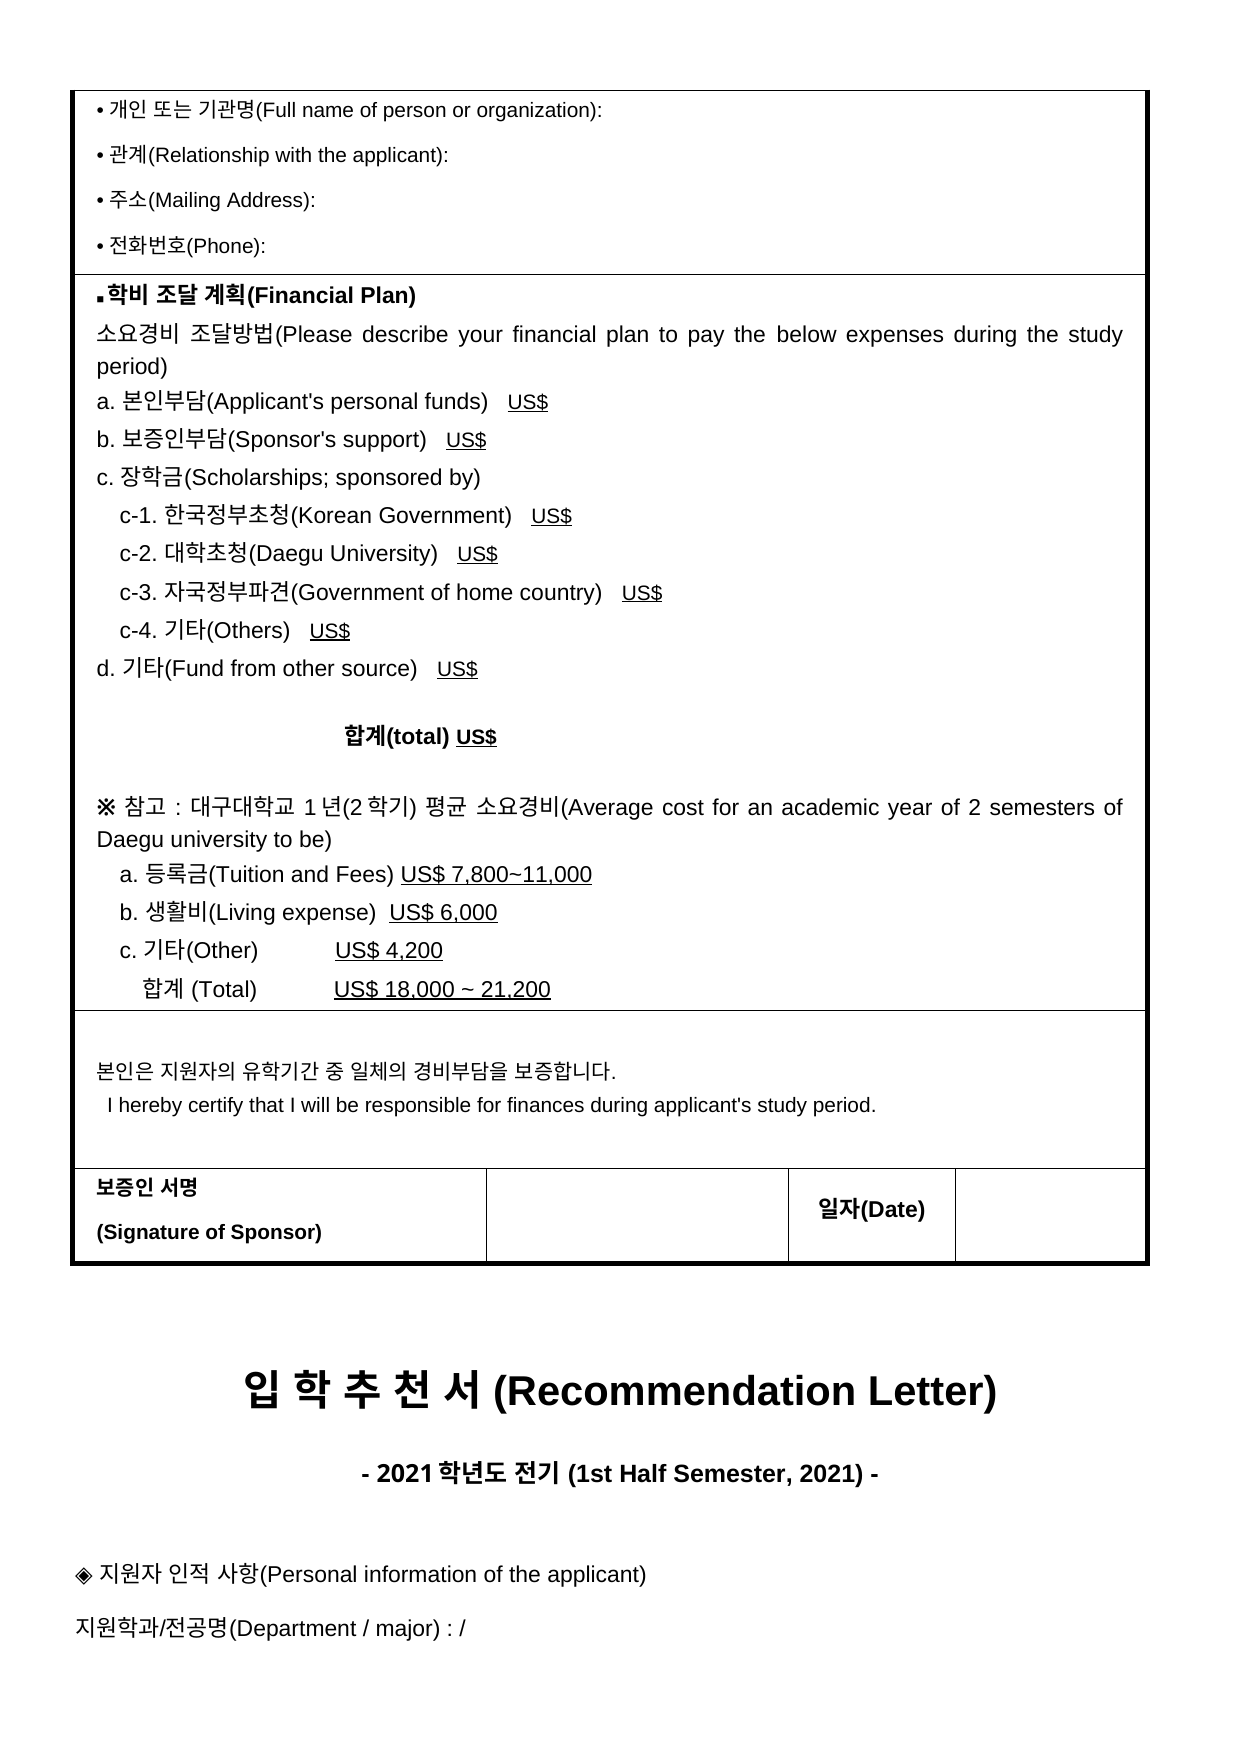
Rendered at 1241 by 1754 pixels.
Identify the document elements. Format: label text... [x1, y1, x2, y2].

table_cell ■ 학비 조달 계획(Financial Plan) 소요경비 조달방법(Please describe your financial plan to pay the below expenses during the study period) a. 본인부담(Applicant's personal funds) US$ b. 보증인부담(Sponsor's support) US$ c. 장학금(Scholarships; sponsored by) c-1. 한국정부초청(Korean Government) US$ c-2. 대학초청(Daegu University) US$ c-3. 자국정부파견(Government of home country) US$ c-4. 기타(Others) US$ d. 기타(Fund from other source) US$ 합계(total) US$ ※ 참고 : 대구대학교 1년(2학기) 평균 소요경비(Average cost for an academic year of 2 semesters of Daegu university to be) a. 등록금(Tuition and Fees) US$ 7,800~11,000 b. 생활비(Living expense) US$ 6,000 c. 기타(Other) US$ 4,200 합계 (Total) US$ 18,000 ~ 21,200 [75, 275, 1145, 1010]
text 입 학 추 천 서 (Recommendation Letter) [75, 1357, 1165, 1417]
table_cell 일자(Date) [789, 1169, 955, 1261]
text 지원학과/전공명(Department / major) : / [75, 1609, 1165, 1643]
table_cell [75, 91, 1145, 274]
table_cell 보증인 서명 (Signature of Sponsor) [75, 1169, 486, 1261]
table_cell 본인은 지원자의 유학기간 중 일체의 경비부담을 보증합니다. I hereby certify that I will be responsible for finances during applicant's study period. [75, 1011, 1145, 1168]
text ◈ 지원자 인적 사항(Personal information of the applicant) [75, 1556, 1165, 1589]
text - 2021학년도 전기 (1st Half Semester, 2021) - [75, 1453, 1165, 1489]
table_cell [956, 1169, 1145, 1261]
table_cell [487, 1169, 788, 1261]
